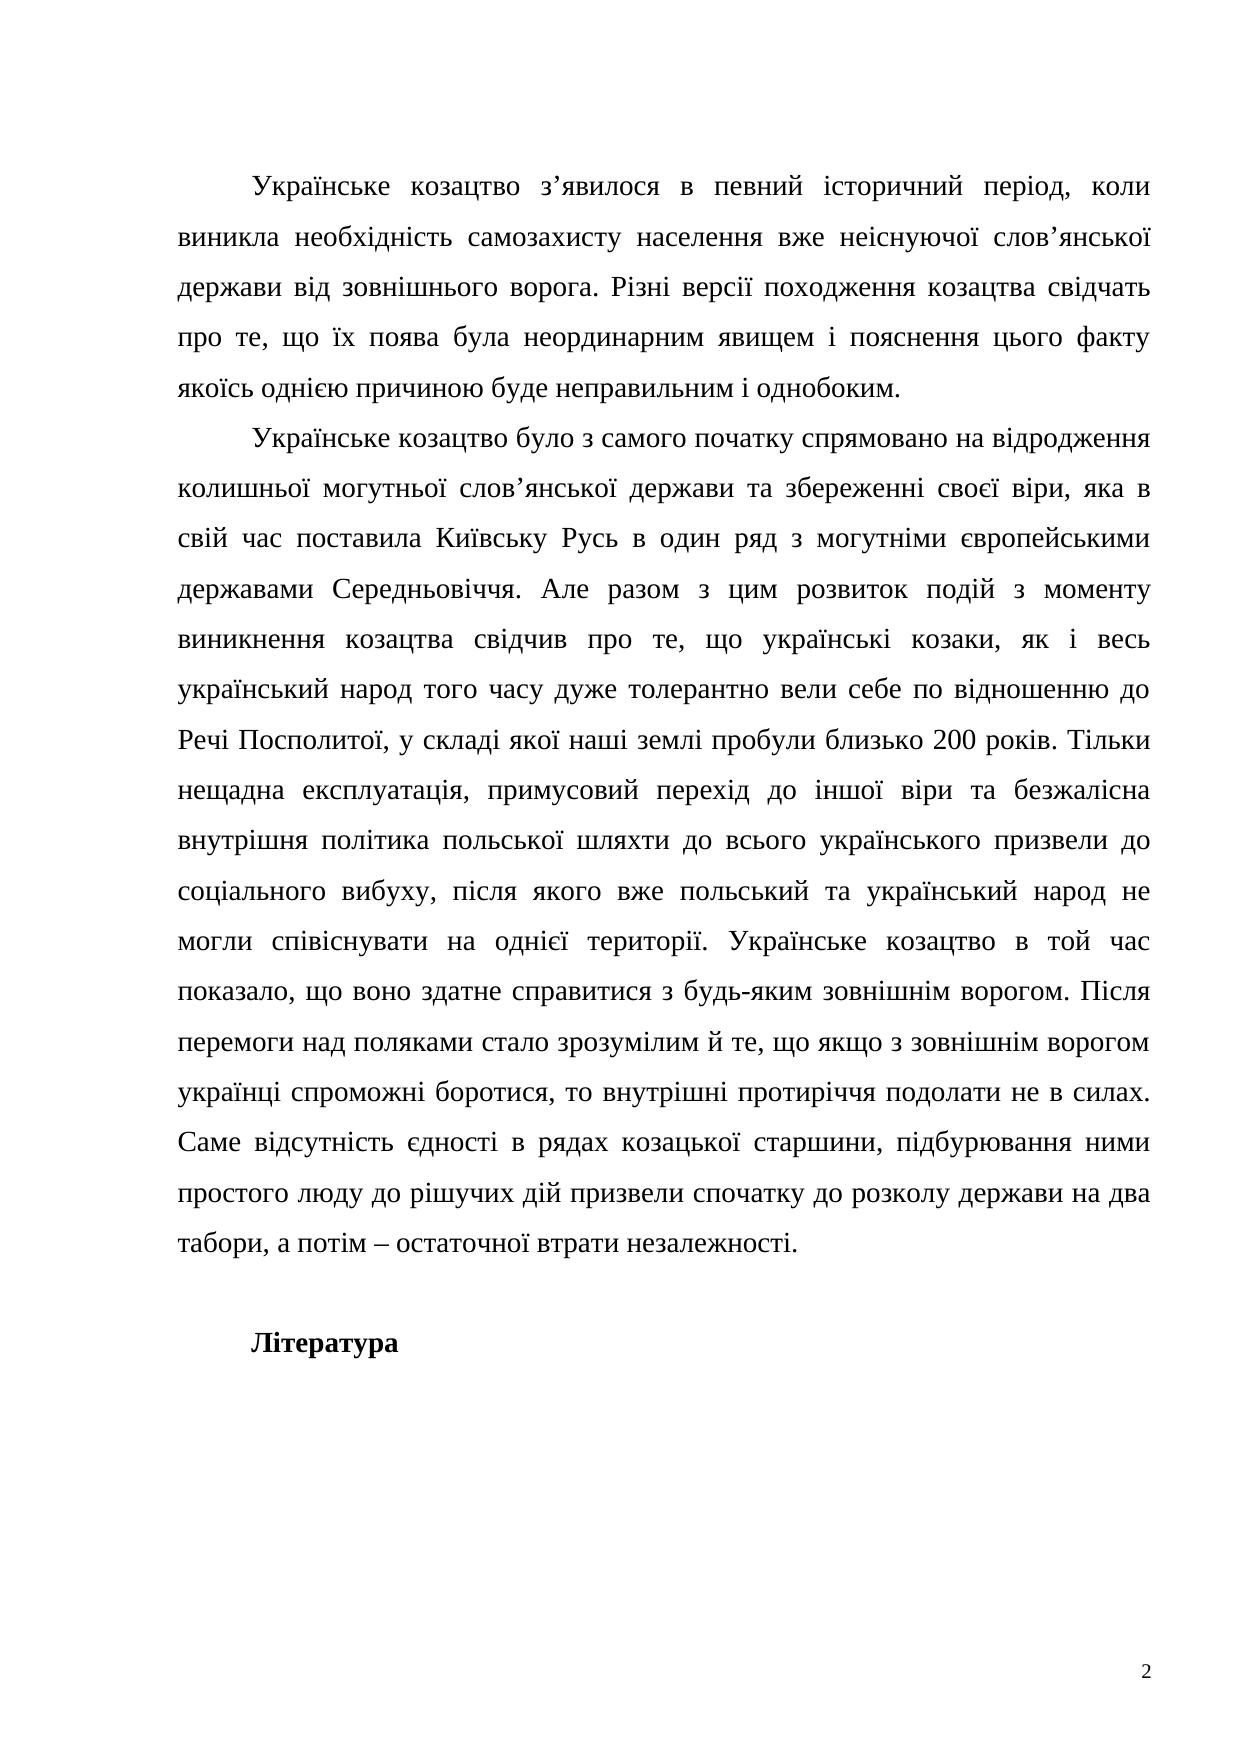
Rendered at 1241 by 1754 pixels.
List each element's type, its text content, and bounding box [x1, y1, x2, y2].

text Українське козацтво з’явилося в певний історичний період, коли виникла необхідність самозахисту населення вже неіснуючої слов’янської держави від зовнішнього ворога. Різні версії походження козацтва свідчать про те, що їх поява була неординарним явищем і пояснення цього факту якоїсь однією причиною буде неправильним і однобоким. [177, 168, 1152, 403]
text Література [177, 1326, 1152, 1359]
text Українське козацтво було з самого початку спрямовано на відродження колишньої могутньої слов’янської держави та збереженні своєї віри, яка в свій час поставила Київську Русь в один ряд з могутніми європейськими державами Середньовіччя. Але разом з цим розвиток подій з моменту виникнення козацтва свідчив про те, що українські козаки, як і весь український народ того часу дуже толерантно вели себе по відношенню до Речі Посполитої, у складі якої наші землі пробули близько 200 років. Тільки нещадна експлуатація, примусовий перехід до іншої віри та безжалісна внутрішня політика польської шляхти до всього українського призвели до соціального вибуху, після якого вже польський та український народ не могли співіснувати на однієї території. Українське козацтво в той час показало, що воно здатне справитися з будь-яким зовнішнім ворогом. Після перемоги над поляками стало зрозумілим й те, що якщо з зовнішнім ворогом українці спроможні боротися, то внутрішні протиріччя подолати не в силах. Саме відсутність єдності в рядах козацької старшини, підбурювання ними простого люду до рішучих дій призвели спочатку до розколу держави на два табори, а потім – остаточної втрати незалежності. [177, 420, 1152, 1258]
